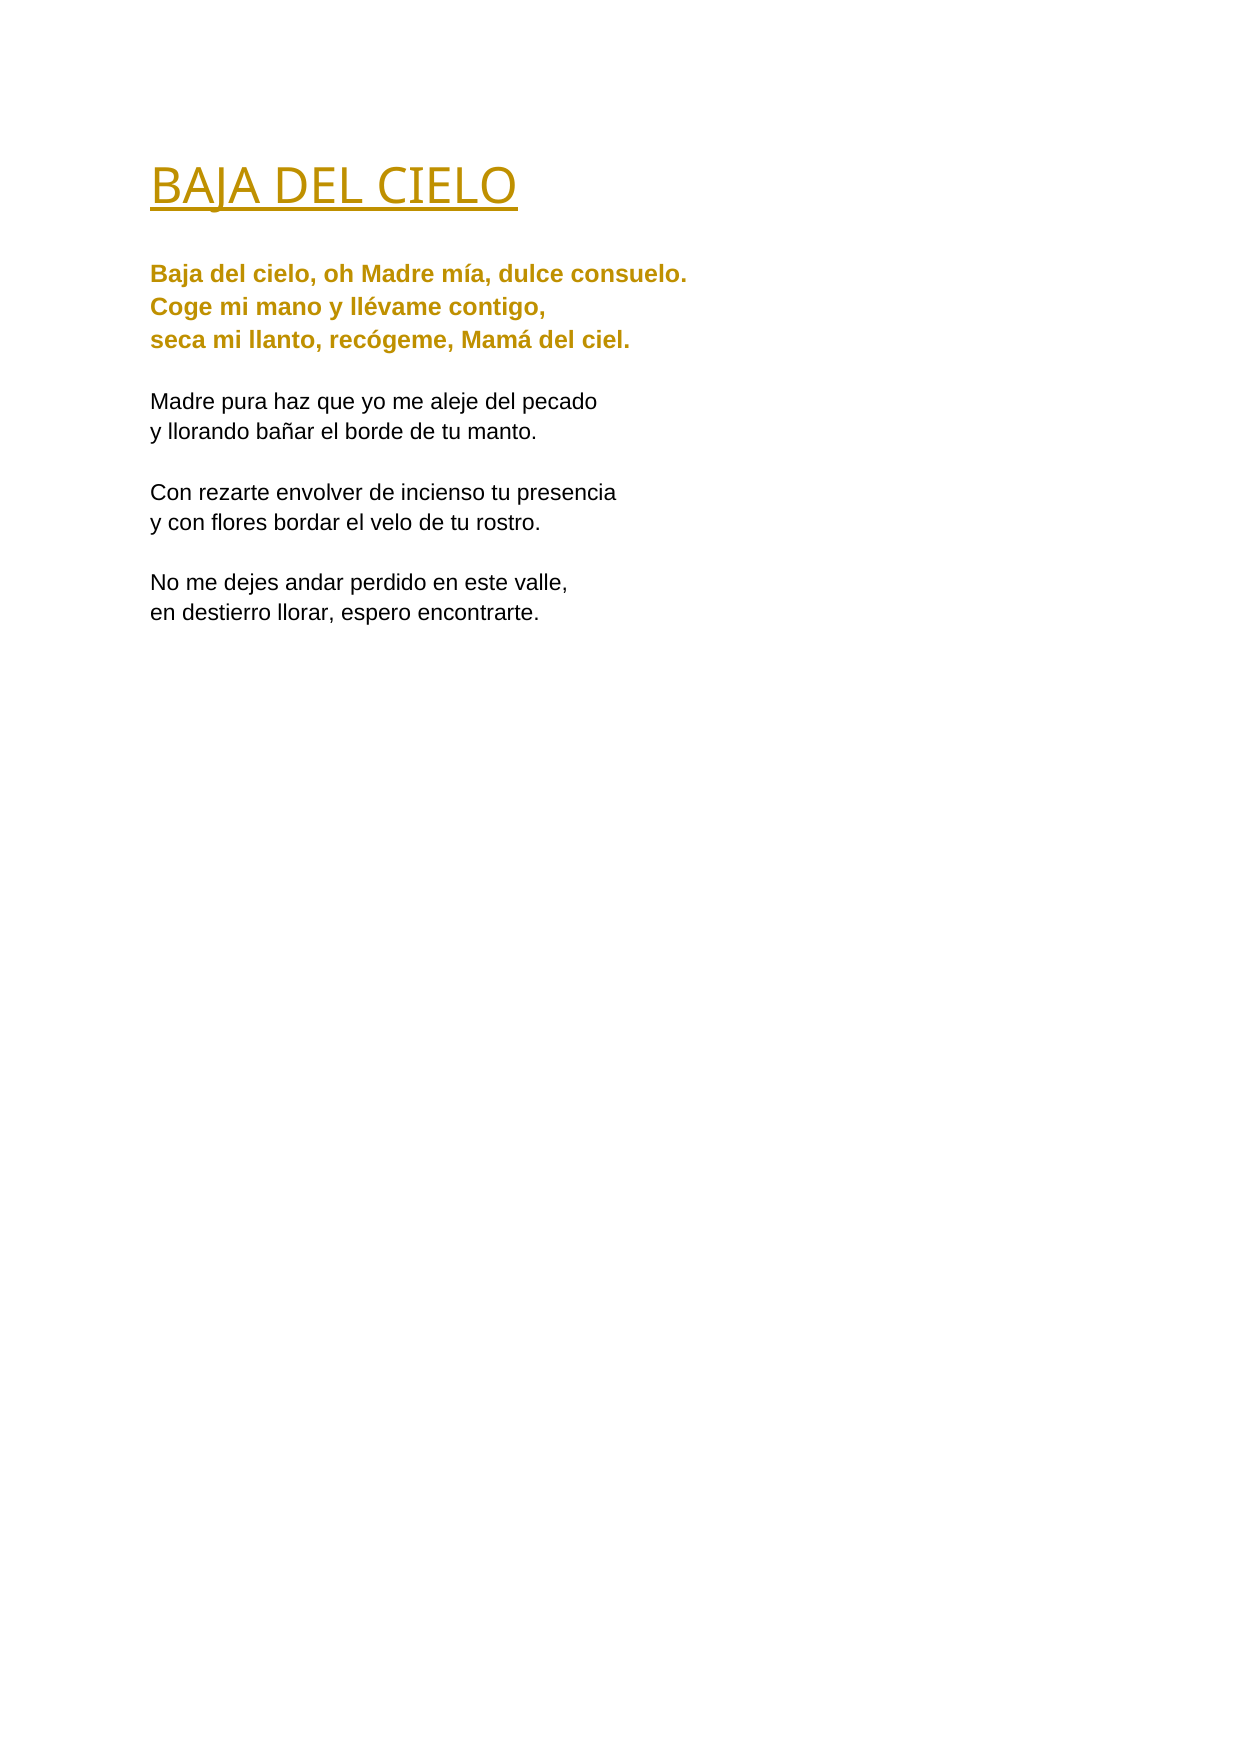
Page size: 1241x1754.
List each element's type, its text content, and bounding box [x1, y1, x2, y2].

text Baja del cielo, oh Madre mía, dulce consuelo. [150, 258, 1090, 287]
text Madre pura haz que yo me aleje del pecado [150, 388, 1090, 414]
text Con rezarte envolver de incienso tu presencia [150, 478, 1090, 505]
text en destierro llorar, espero encontrarte. [150, 599, 1090, 626]
text y con flores bordar el velo de tu rostro. [150, 509, 1090, 535]
text Coge mi mano y llévame contigo, [150, 292, 1090, 320]
text BAJA DEL CIELO [150, 150, 1090, 218]
text y llorando bañar el borde de tu manto. [150, 418, 1090, 444]
text seca mi llanto, recógeme, Mamá del ciel. [150, 324, 1090, 353]
text No me dejes andar perdido en este valle, [150, 569, 1090, 595]
